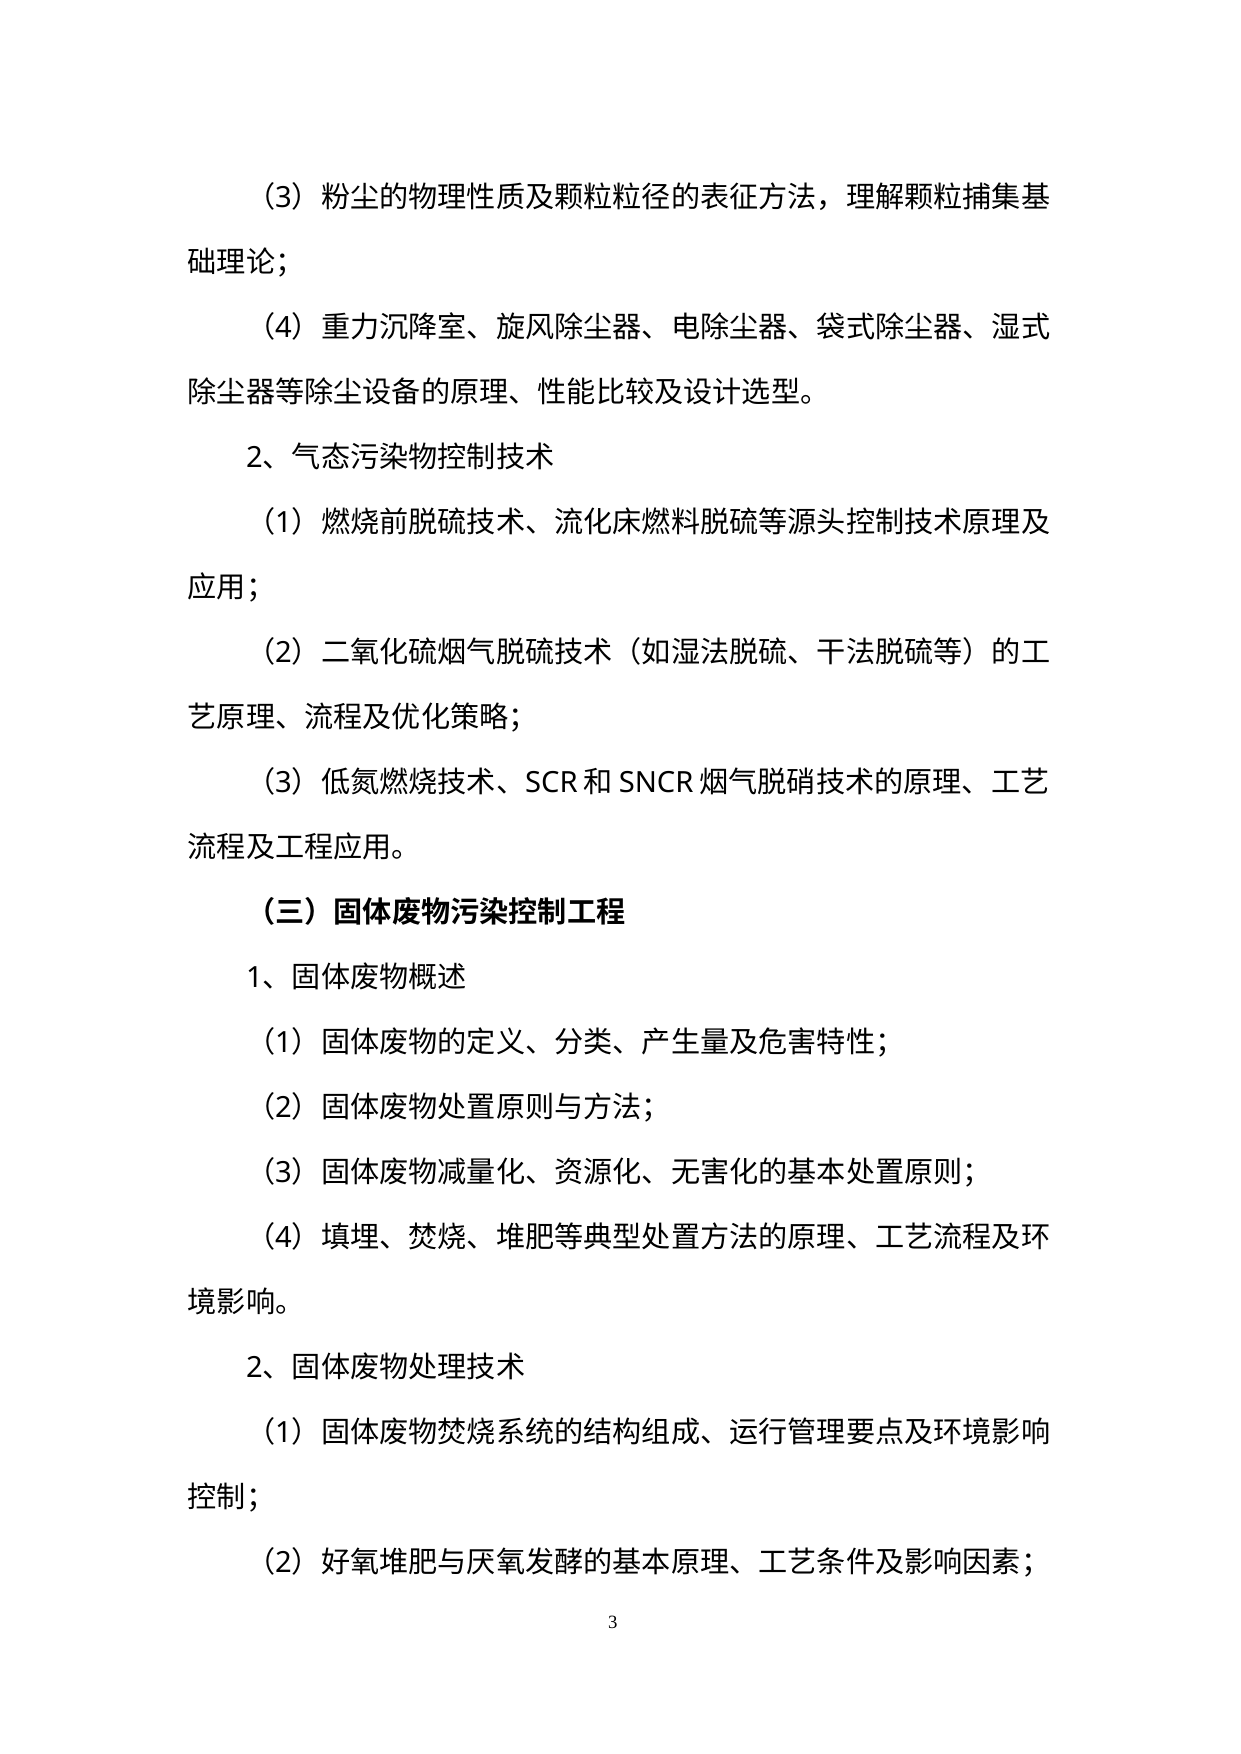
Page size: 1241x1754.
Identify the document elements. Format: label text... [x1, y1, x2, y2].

text 2、固体废物处理技术 [187, 1332, 1053, 1397]
text （三）固体废物污染控制工程 [187, 877, 1053, 942]
text （1）燃烧前脱硫技术、流化床燃料脱硫等源头控制技术原理及应用； [187, 487, 1053, 617]
text 2、气态污染物控制技术 [187, 422, 1053, 487]
text （1）固体废物的定义、分类、产生量及危害特性； [187, 1007, 1053, 1072]
text （3）低氮燃烧技术、SCR和SNCR烟气脱硝技术的原理、工艺流程及工程应用。 [187, 747, 1053, 877]
text （3）固体废物减量化、资源化、无害化的基本处置原则； [187, 1137, 1053, 1202]
text （3）粉尘的物理性质及颗粒粒径的表征方法，理解颗粒捕集基础理论； [187, 162, 1053, 292]
text （4）填埋、焚烧、堆肥等典型处置方法的原理、工艺流程及环境影响。 [187, 1202, 1053, 1332]
text （2）好氧堆肥与厌氧发酵的基本原理、工艺条件及影响因素； [187, 1527, 1053, 1592]
text （4）重力沉降室、旋风除尘器、电除尘器、袋式除尘器、湿式除尘器等除尘设备的原理、性能比较及设计选型。 [187, 292, 1053, 422]
text 1、固体废物概述 [187, 942, 1053, 1007]
text （2）固体废物处置原则与方法； [187, 1072, 1053, 1137]
text （1）固体废物焚烧系统的结构组成、运行管理要点及环境影响控制； [187, 1397, 1053, 1527]
text （2）二氧化硫烟气脱硫技术（如湿法脱硫、干法脱硫等）的工艺原理、流程及优化策略； [187, 617, 1053, 747]
